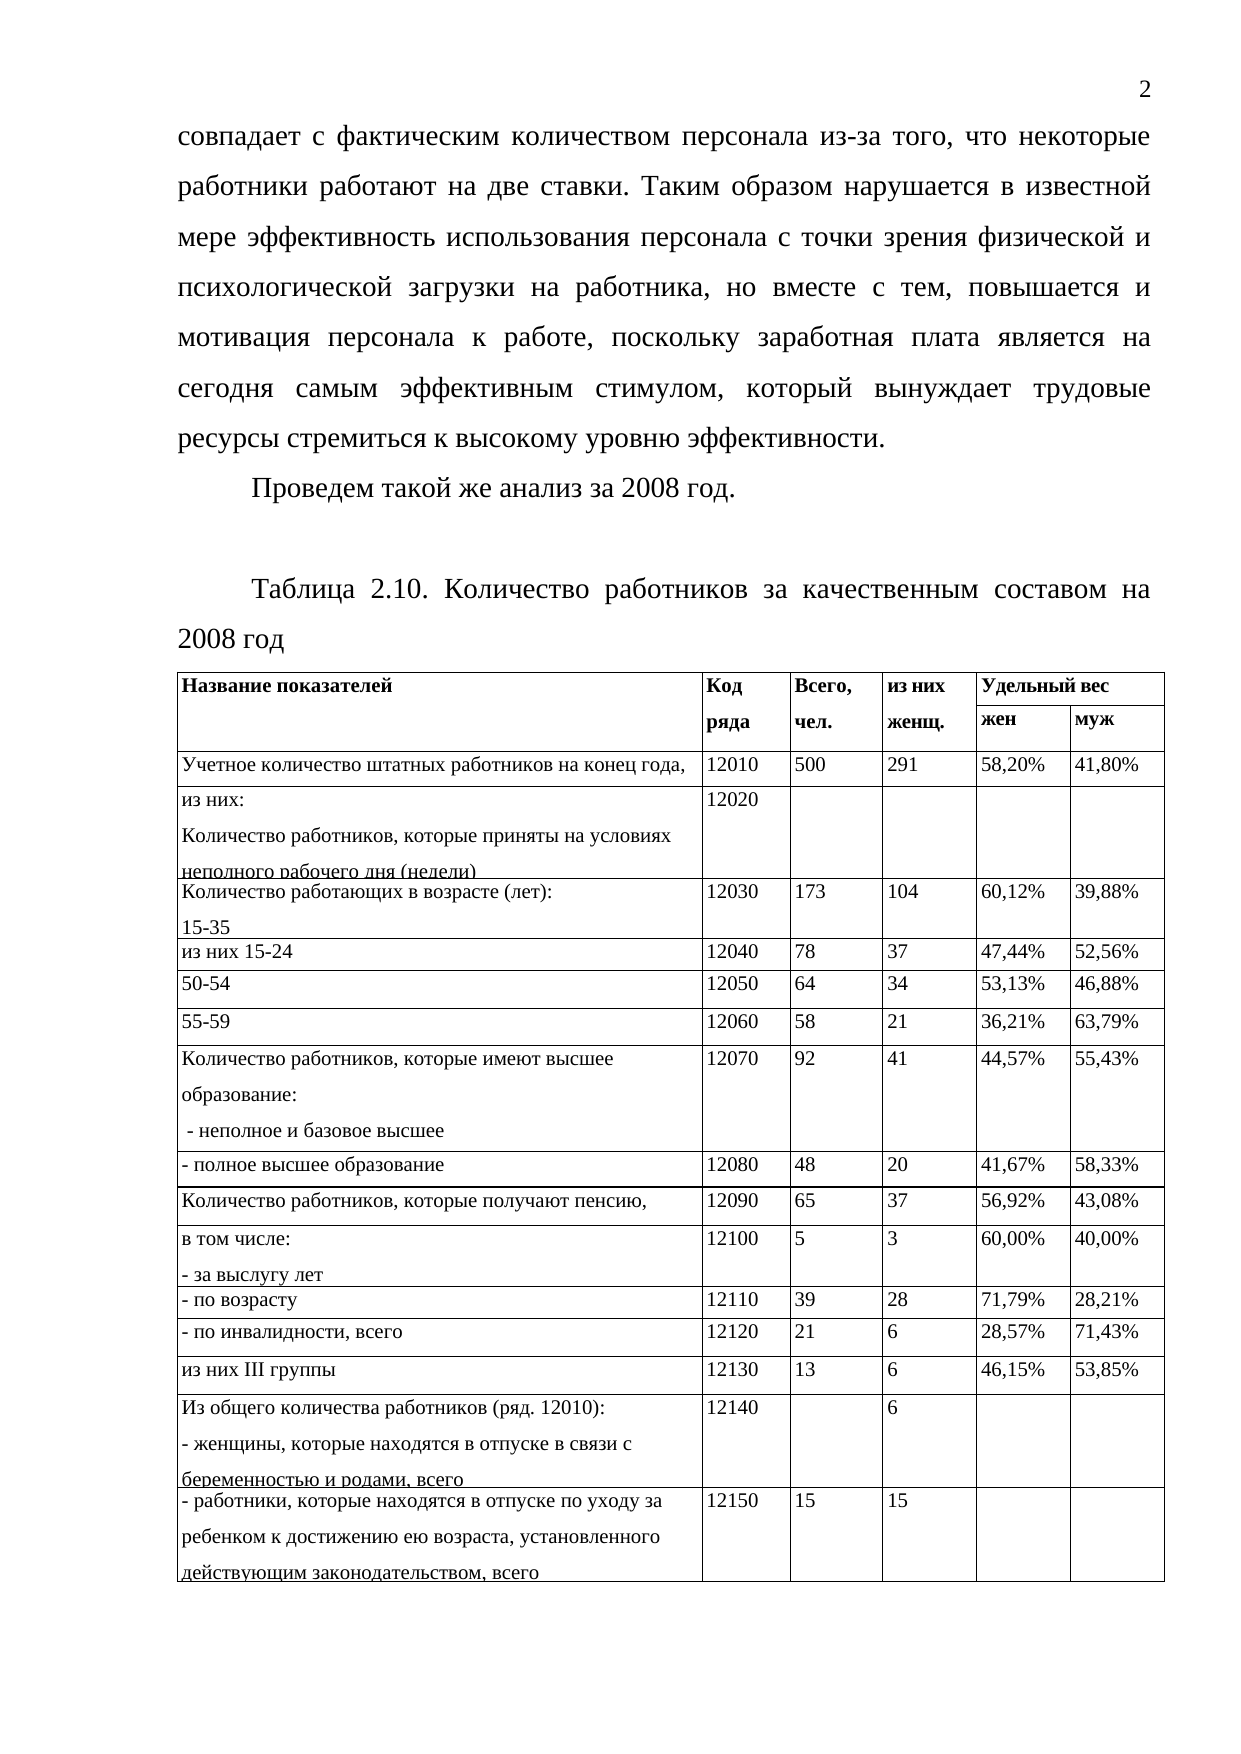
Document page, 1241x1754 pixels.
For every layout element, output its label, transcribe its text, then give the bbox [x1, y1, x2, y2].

table_cell жен [977, 706, 1070, 751]
table_cell Количество работников, которые имеют высшее образование: - неполное и базовое высшее [178, 1046, 702, 1151]
table_cell 60,00% [977, 1226, 1070, 1286]
table_cell 21 [883, 1009, 976, 1045]
table_cell 44,57% [977, 1046, 1070, 1151]
table_cell 52,56% [1071, 939, 1164, 969]
table_cell 34 [883, 971, 976, 1008]
table_cell [1071, 1488, 1164, 1581]
table_cell 5 [791, 1226, 882, 1286]
table_cell 41,80% [1071, 752, 1164, 786]
table_cell 56,92% [977, 1188, 1070, 1224]
table_cell 12050 [703, 971, 790, 1008]
table_cell 15 [791, 1488, 882, 1581]
table_cell 12030 [703, 879, 790, 938]
table_cell 48 [791, 1152, 882, 1186]
table_cell 500 [791, 752, 882, 786]
table_cell муж [1071, 706, 1164, 751]
table_header Код ряда [703, 673, 790, 751]
table_cell 173 [791, 879, 882, 938]
table_cell 78 [791, 939, 882, 969]
table_cell 60,12% [977, 879, 1070, 938]
table_cell 12110 [703, 1287, 790, 1317]
table_cell 46,88% [1071, 971, 1164, 1008]
table_cell 58,33% [1071, 1152, 1164, 1186]
table_cell 291 [883, 752, 976, 786]
table_cell - по возрасту [178, 1287, 702, 1317]
table_cell [977, 1395, 1070, 1487]
table_cell 37 [883, 939, 976, 969]
table_cell Из общего количества работников (ряд. 12010): - женщины, которые находятся в отпуске в связи с беременностью и родами, всего [178, 1395, 702, 1487]
table_cell 21 [791, 1319, 882, 1356]
text Таблица 2.10. Количество работников за качественным составом на 2008 год [177, 571, 1152, 655]
table_cell - работники, которые находятся в отпуске по уходу за ребенком к достижению ею возраста, установленного действующим законодательством, всего [178, 1488, 702, 1581]
table_cell 53,13% [977, 971, 1070, 1008]
table_cell 37 [883, 1188, 976, 1224]
table_cell 39,88% [1071, 879, 1164, 938]
table_cell в том числе: - за выслугу лет [178, 1226, 702, 1286]
table_cell 65 [791, 1188, 882, 1224]
table_cell [791, 1395, 882, 1487]
table_cell 41,67% [977, 1152, 1070, 1186]
table_cell 104 [883, 879, 976, 938]
table_cell - по инвалидности, всего [178, 1319, 702, 1356]
table_cell 71,43% [1071, 1319, 1164, 1356]
table_cell из них III группы [178, 1357, 702, 1393]
table_cell 55,43% [1071, 1046, 1164, 1151]
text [177, 118, 1152, 453]
table_cell 53,85% [1071, 1357, 1164, 1393]
table_cell 28,21% [1071, 1287, 1164, 1317]
table_cell 12130 [703, 1357, 790, 1393]
table_cell 50-54 [178, 971, 702, 1008]
table_cell 13 [791, 1357, 882, 1393]
table_header Удельный вес [977, 673, 1164, 705]
table_cell 12090 [703, 1188, 790, 1224]
table_cell [791, 787, 882, 878]
table_cell 36,21% [977, 1009, 1070, 1045]
table_cell [1071, 787, 1164, 878]
table_cell [977, 787, 1070, 878]
table_cell 39 [791, 1287, 882, 1317]
table_cell 58,20% [977, 752, 1070, 786]
table_cell из них 15-24 [178, 939, 702, 969]
table_cell 12040 [703, 939, 790, 969]
table_cell 28,57% [977, 1319, 1070, 1356]
table_header из них женщ. [883, 673, 976, 751]
table_cell 46,15% [977, 1357, 1070, 1393]
table_cell 28 [883, 1287, 976, 1317]
table_cell Количество работников, которые получают пенсию, всего [178, 1188, 702, 1224]
table_cell 12140 [703, 1395, 790, 1487]
table_cell 40,00% [1071, 1226, 1164, 1286]
table_cell 12020 [703, 787, 790, 878]
table_cell 3 [883, 1226, 976, 1286]
table_cell 55-59 [178, 1009, 702, 1045]
table_cell 6 [883, 1357, 976, 1393]
table_cell 92 [791, 1046, 882, 1151]
table_cell Учетное количество штатных работников на конец года, всего [178, 752, 702, 786]
table_cell 63,79% [1071, 1009, 1164, 1045]
table_header Всего, чел. [791, 673, 882, 751]
table_cell 12070 [703, 1046, 790, 1151]
table_cell 12100 [703, 1226, 790, 1286]
table_cell Количество работающих в возрасте (лет): 15-35 [178, 879, 702, 938]
table_cell [883, 787, 976, 878]
table_cell 20 [883, 1152, 976, 1186]
table_cell 12080 [703, 1152, 790, 1186]
table_cell 47,44% [977, 939, 1070, 969]
table_cell [977, 1488, 1070, 1581]
table_cell 71,79% [977, 1287, 1070, 1317]
table_cell из них: Количество работников, которые приняты на условиях неполного рабочего дня (недели) [178, 787, 702, 878]
table_cell 12150 [703, 1488, 790, 1581]
table_cell 12010 [703, 752, 790, 786]
table_cell 41 [883, 1046, 976, 1151]
table_header Название показателей [178, 673, 702, 751]
table_cell 58 [791, 1009, 882, 1045]
table_cell 43,08% [1071, 1188, 1164, 1224]
table_cell 64 [791, 971, 882, 1008]
table_cell [1071, 1395, 1164, 1487]
table_cell - полное высшее образование [178, 1152, 702, 1186]
table_cell 12120 [703, 1319, 790, 1356]
table_cell 15 [883, 1488, 976, 1581]
table_cell 6 [883, 1319, 976, 1356]
text Проведем такой же анализ за 2008 год. [177, 470, 1152, 504]
table_cell 6 [883, 1395, 976, 1487]
table_cell 12060 [703, 1009, 790, 1045]
